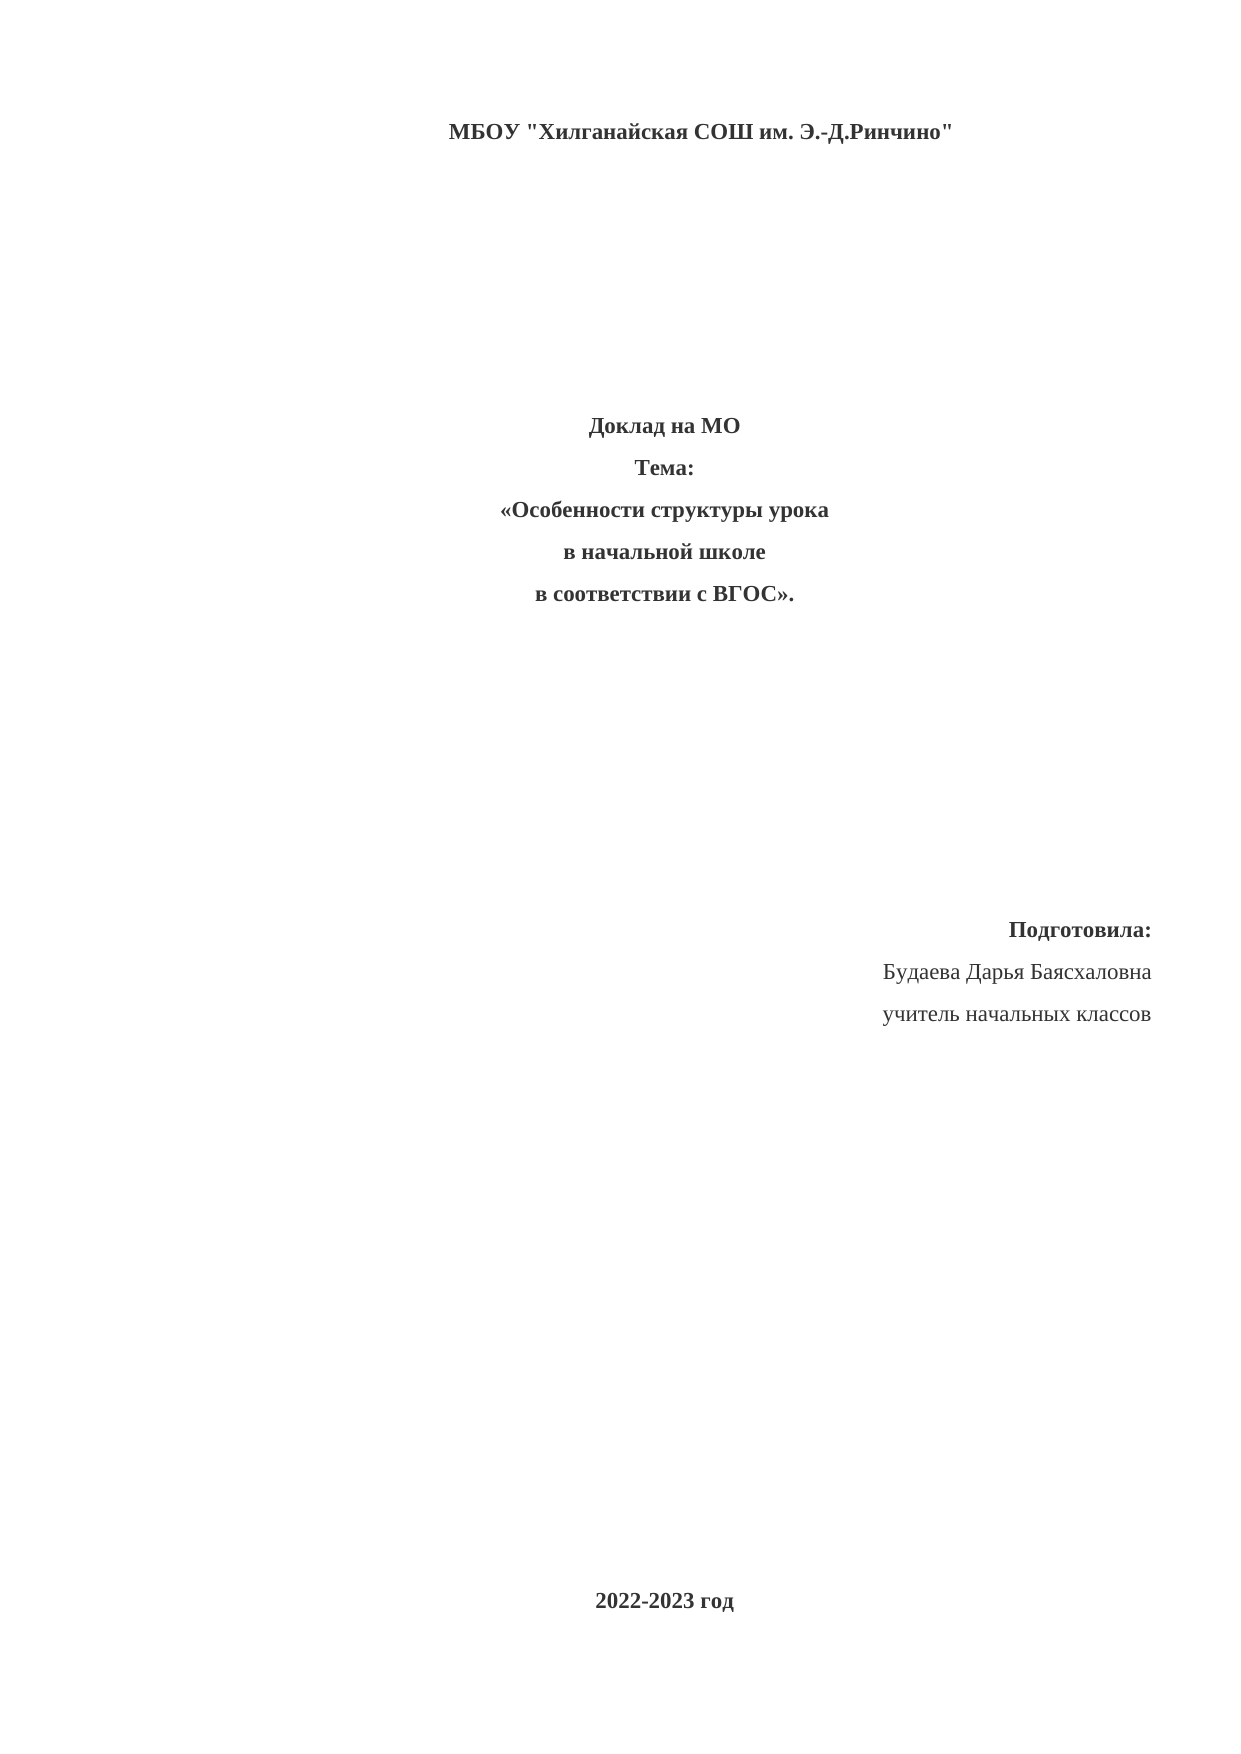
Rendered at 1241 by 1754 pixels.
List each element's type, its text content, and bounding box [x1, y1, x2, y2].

text Подготовила: [177, 916, 1152, 942]
text Будаева Дарья Баясхаловна [177, 958, 1152, 984]
text 2022-2023 год [177, 1587, 1152, 1614]
text в соответствии с ВГОС». [177, 580, 1152, 606]
text Доклад на МО [177, 412, 1152, 438]
text в начальной школе [177, 538, 1152, 564]
text «Особенности структуры урока [177, 496, 1152, 522]
text Тема: [177, 454, 1152, 480]
text учитель начальных классов [177, 1000, 1152, 1026]
text МБОУ "Хилганайская СОШ им. Э.-Д.Ринчино" [177, 118, 1152, 144]
